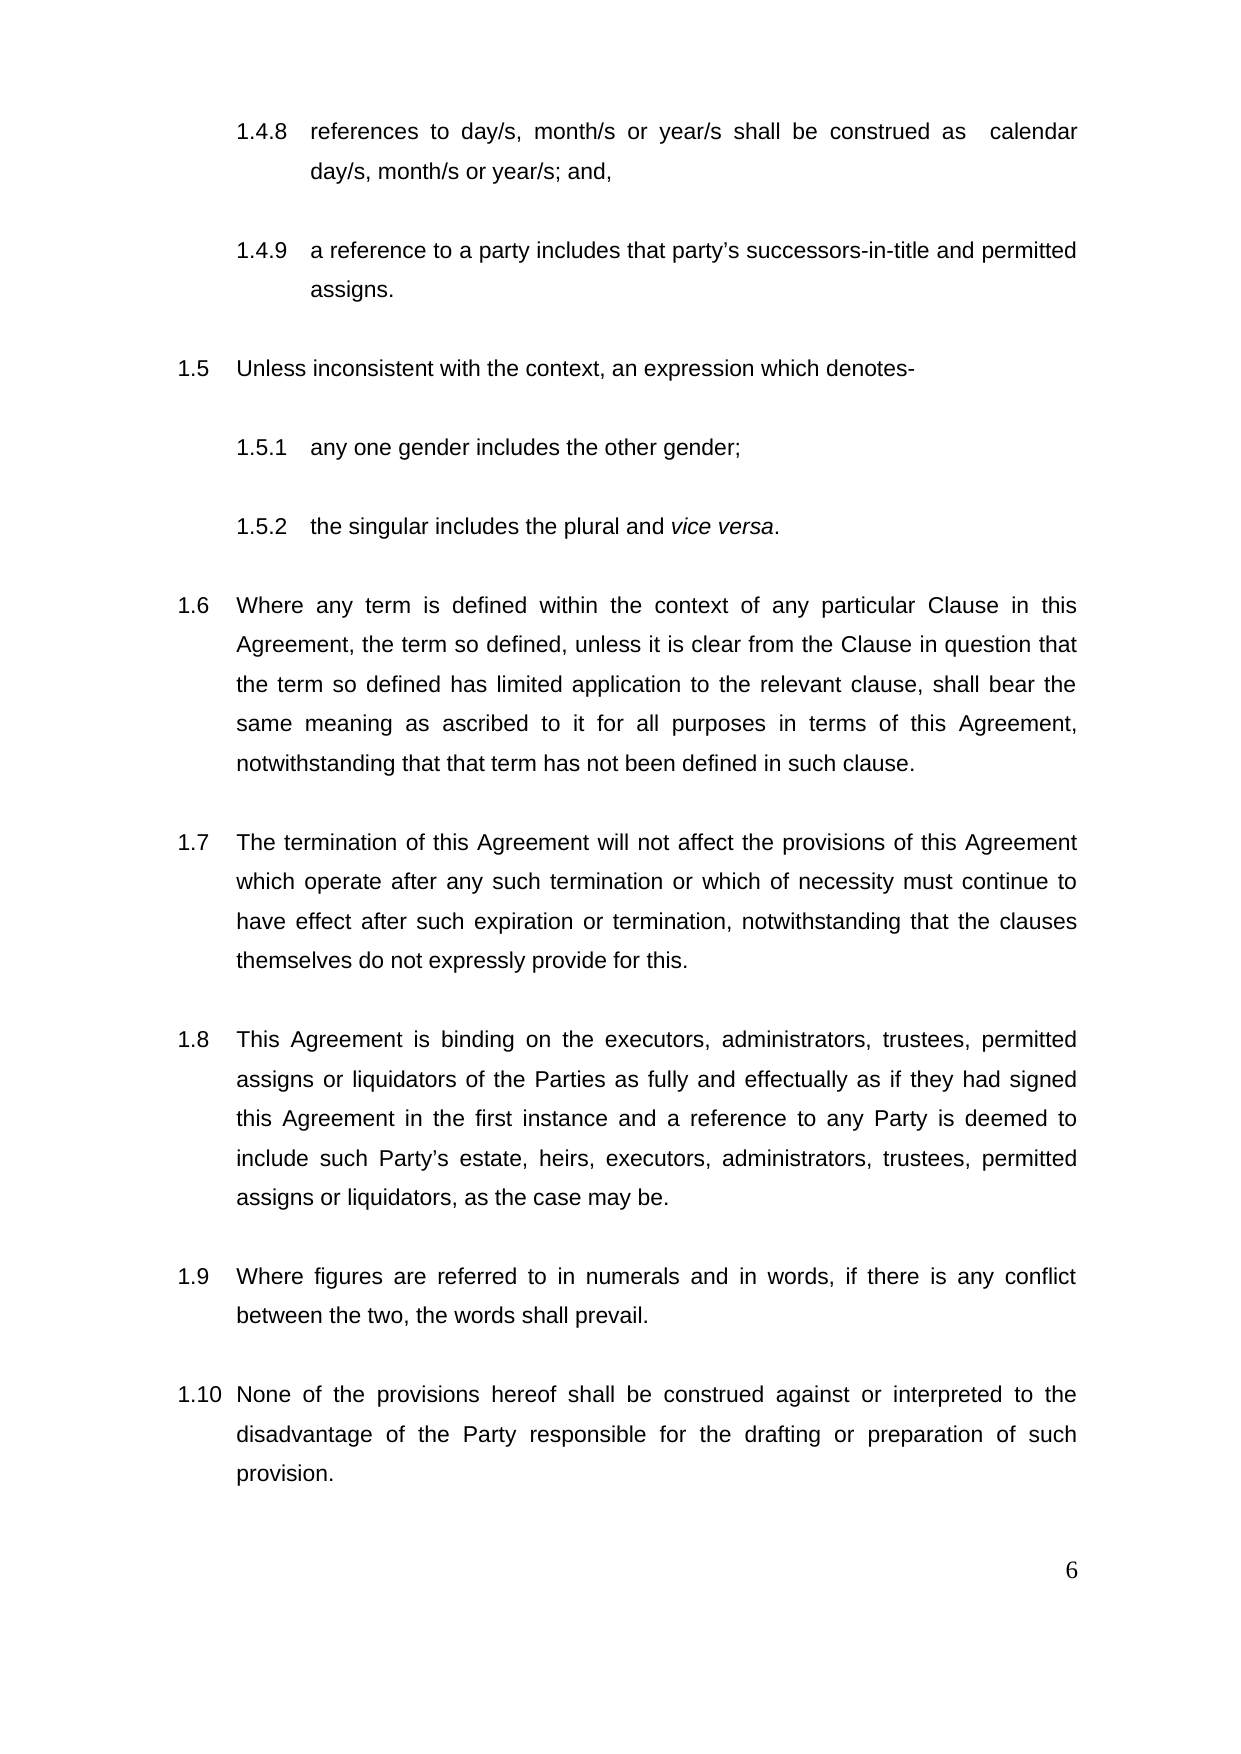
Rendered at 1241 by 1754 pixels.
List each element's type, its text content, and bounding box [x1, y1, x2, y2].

list Where figures are referred to in numerals and in words, if there is any conflict between the two, the words shall prevail. [177, 1263, 1078, 1329]
list This Agreement is binding on the executors, administrators, trustees, permitted assigns or liquidators of the Parties as fully and effectually as if they had signed this Agreement in the first instance and a reference to any Party is deemed to include such Party’s estate, heirs, executors, administrators, trustees, permitted assigns or liquidators, as the case may be. [177, 1026, 1078, 1210]
list None of the provisions hereof shall be construed against or interpreted to the disadvantage of the Party responsible for the drafting or preparation of such provision. [177, 1381, 1078, 1487]
list references to day/s, month/s or year/s shall be construed as calendar day/s, month/s or year/s; and, [236, 118, 1078, 184]
list Where any term is defined within the context of any particular Clause in this Agreement, the term so defined, unless it is clear from the Clause in question that the term so defined has limited application to the relevant clause, shall bear the same meaning as ascribed to it for all purposes in terms of this Agreement, notwithstanding that that term has not been defined in such clause. [177, 592, 1078, 776]
list any one gender includes the other gender; [236, 434, 1078, 460]
list The termination of this Agreement will not affect the provisions of this Agreement which operate after any such termination or which of necessity must continue to have effect after such expiration or termination, notwithstanding that the clauses themselves do not expressly provide for this. [177, 829, 1078, 973]
list a reference to a party includes that party’s successors-in-title and permitted assigns. [236, 237, 1078, 302]
list the singular includes the plural and vice versa. [236, 513, 1078, 539]
list Unless inconsistent with the context, an expression which denotes- [177, 355, 1078, 381]
